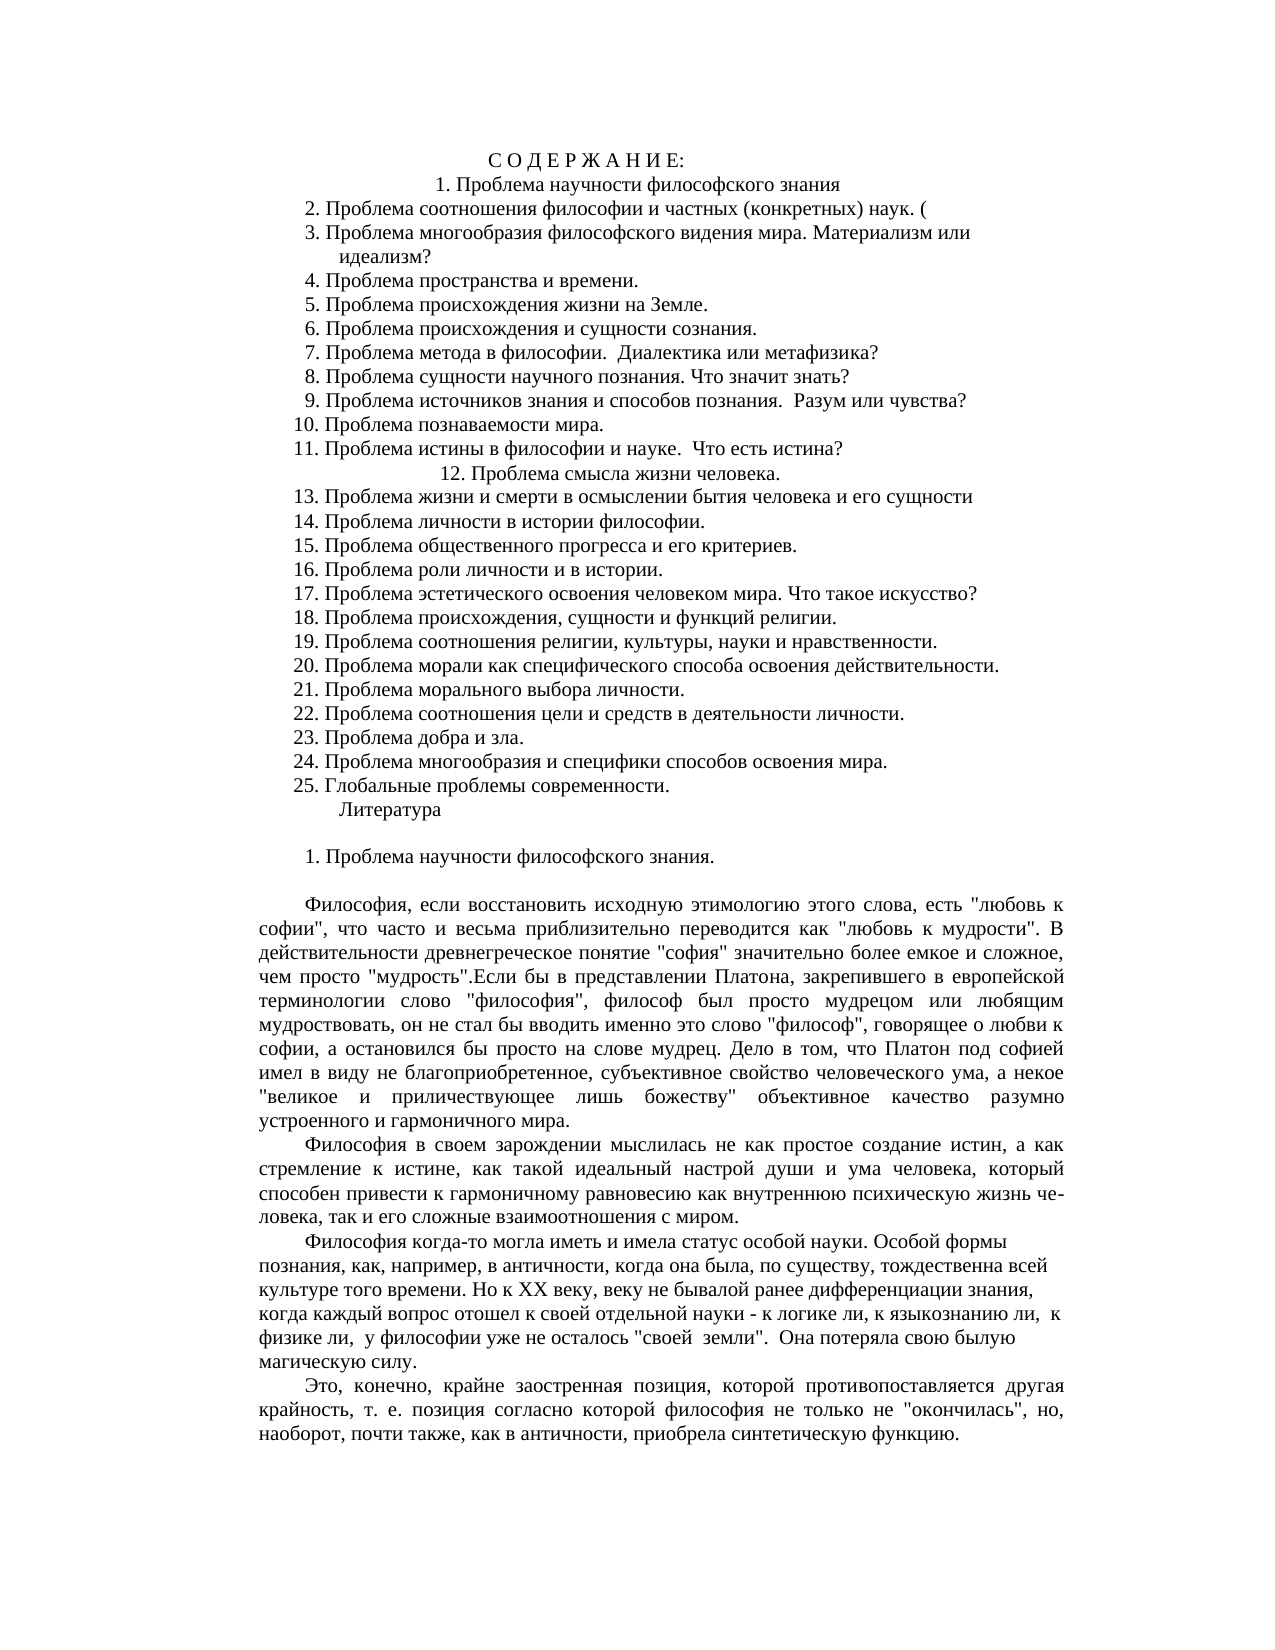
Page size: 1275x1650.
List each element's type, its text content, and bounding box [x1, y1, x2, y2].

text 19. Проблема соотношения религии, культуры, науки и нравственности. [293, 629, 1064, 653]
text Философия в своем зарождении мыслилась не как простое создание истин, а как стремление к истине, как такой идеальный настрой души и ума человека, который способен привести к гармоничному равновесию как внутреннюю психическую жизнь человека, так и его сложные взаимоотношения с миром. [259, 1132, 1064, 1228]
text 21. Проблема морального выбора личности. [293, 677, 1064, 701]
text 1. Проблема научности философского знания [156, 172, 1119, 196]
text 12. Проблема смысла жизни человека. [156, 460, 1064, 484]
text 7. Проблема метода в философии. Диалектика или метафизика? [304, 340, 1064, 364]
text 23. Проблема добра и зла. [293, 725, 1064, 749]
text 8. Проблема сущности научного познания. Что значит знать? [304, 364, 1064, 388]
text Философия когда-то могла иметь и имела статус особой науки. Особой формы познания, как, например, в античности, когда она была, по существу, тождественна всей культуре того времени. Но к XX веку, веку не бывалой ранее дифференциации знания, когда каждый вопрос отошел к своей отдельной науки - к логике ли, к языкознанию ли, к физике ли, у философии уже не осталось "своей земли". Она потеряла свою былую магическую силу. [259, 1228, 1083, 1373]
text 4. Проблема пространства и времени. [304, 268, 1064, 292]
text Это, конечно, крайне заостренная позиция, которой противопоставляется другая крайность, т. е. позиция согласно которой философия не только не "окончилась", но, наоборот, почти также, как в античности, приобрела синтетическую функцию. [259, 1373, 1064, 1445]
text 6. Проблема происхождения и сущности сознания. [304, 316, 1064, 340]
text 16. Проблема роли личности и в истории. [293, 557, 1064, 581]
text 2. Проблема соотношения философии и частных (конкретных) наук. ( [304, 196, 1064, 220]
text Литература [339, 797, 1064, 821]
text 3. Проблема многообразия философского видения мира. Материализм или идеализм? [304, 220, 1064, 268]
text 24. Проблема многообразия и специфики способов освоения мира. [293, 749, 1064, 773]
text Философия, если восстановить исходную этимологию этого слова, есть "любовь к софии", что часто и весьма приблизительно переводится как "любовь к мудрости". В действительности древнегреческое понятие "софия" значительно более емкое и сложное, чем просто "мудрость".Если бы в представлении Платона, закрепившего в европейской терминологии слово "философия", философ был просто мудрецом или любящим мудроствовать, он не стал бы вводить именно это слово "философ", говорящее о любви к софии, а остановился бы просто на слове мудрец. Дело в том, что Платон под софией имел в виду не благоприобретенное, субъективное свойство человеческого ума, а некое "великое и приличествующее лишь божеству" объективное качество разумно устроенного и гармоничного мира. [259, 892, 1064, 1132]
text С О Д Е Р Ж А Н И Е: [488, 148, 1119, 172]
text 9. Проблема источников знания и способов познания. Разум или чувства? [304, 388, 1064, 412]
text 22. Проблема соотношения цели и средств в деятельности личности. [293, 701, 1064, 725]
text 15. Проблема общественного прогресса и его критериев. [293, 533, 1064, 557]
text 18. Проблема происхождения, сущности и функций религии. [293, 605, 1064, 629]
text 25. Глобальные проблемы современности. [293, 773, 1064, 797]
text 17. Проблема эстетического освоения человеком мира. Что такое искусство? [293, 581, 1064, 605]
text 10. Проблема познаваемости мира. [293, 412, 1064, 436]
text 20. Проблема морали как специфического способа освоения действительности. [293, 653, 1064, 677]
text 13. Проблема жизни и смерти в осмыслении бытия человека и его сущности [293, 484, 1064, 508]
text 1. Проблема научности философского знания. [304, 844, 1064, 868]
text 11. Проблема истины в философии и науке. Что есть истина? [293, 436, 1064, 460]
text 14. Проблема личности в истории философии. [293, 508, 1064, 533]
text 5. Проблема происхождения жизни на Земле. [304, 292, 1064, 316]
